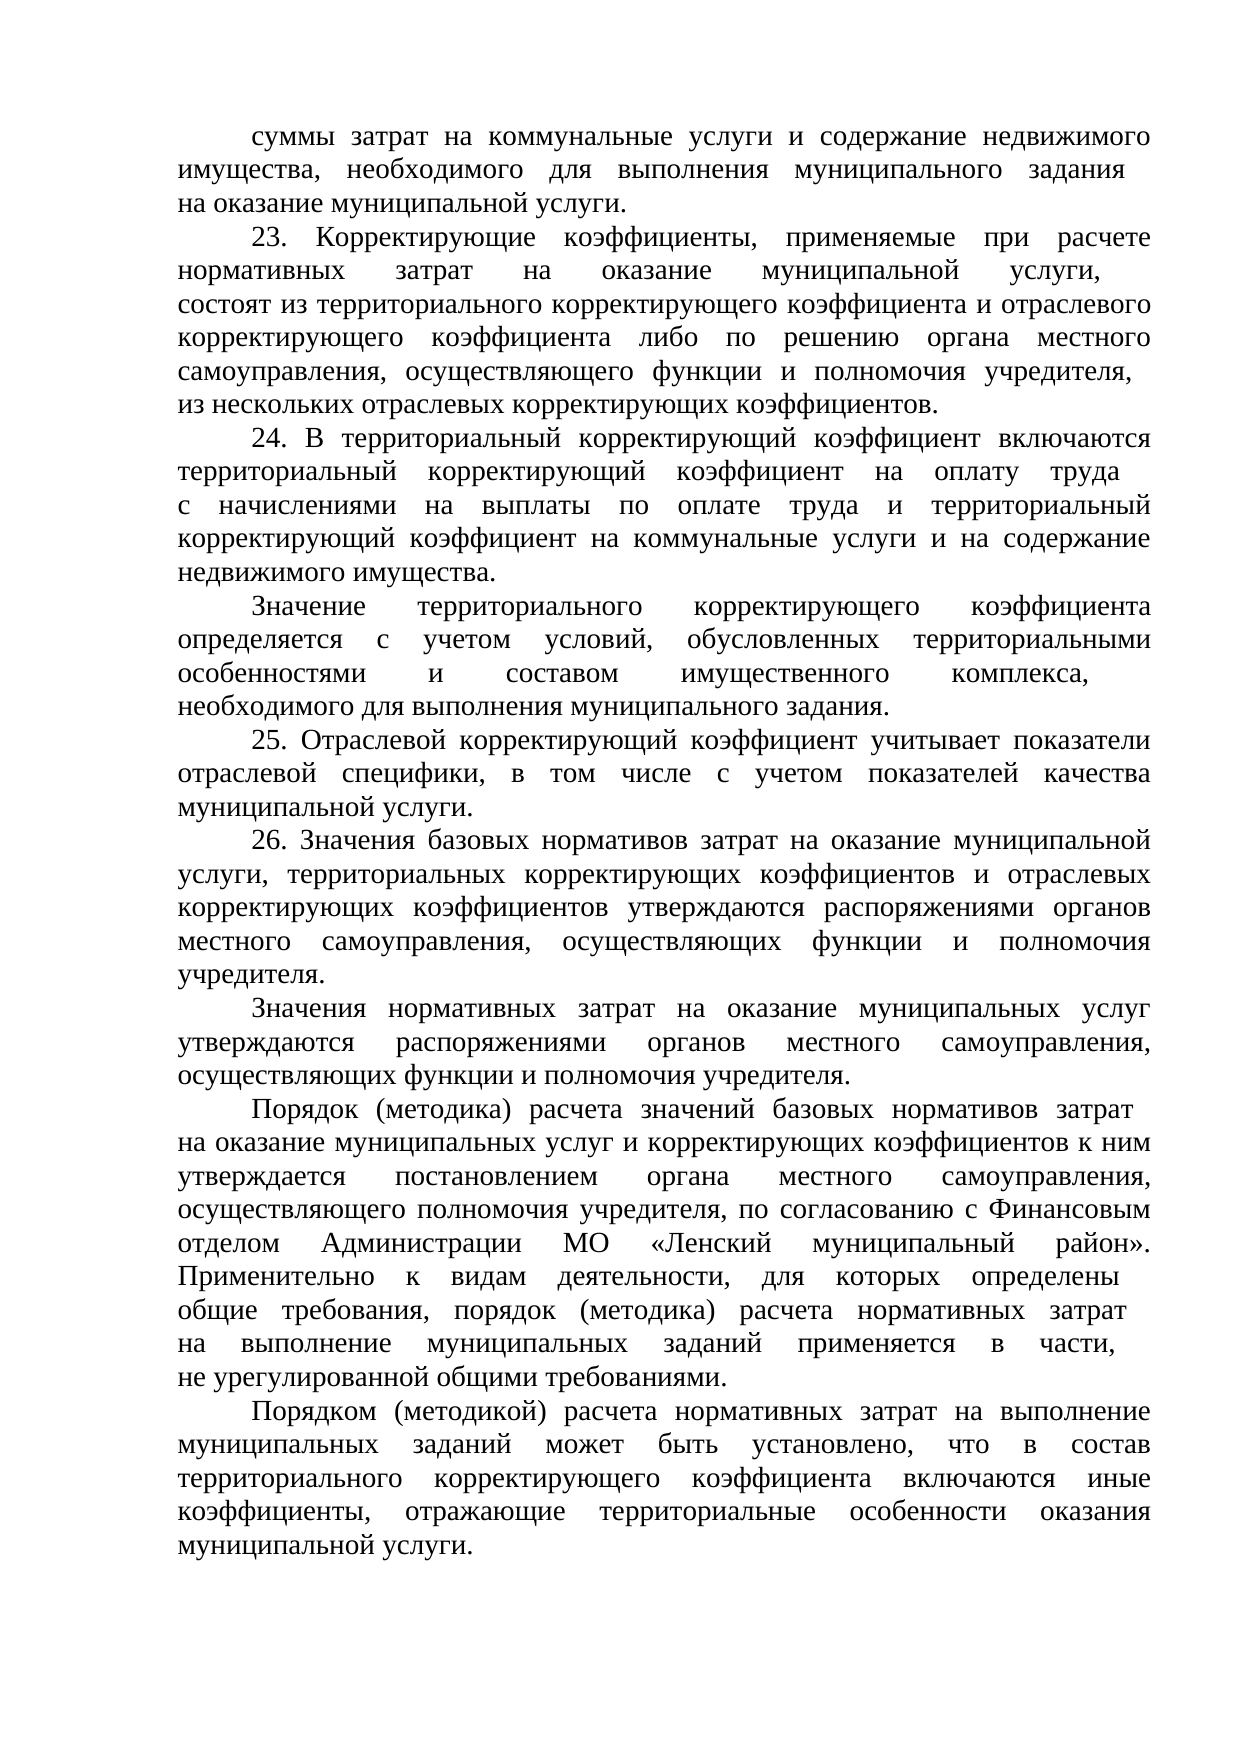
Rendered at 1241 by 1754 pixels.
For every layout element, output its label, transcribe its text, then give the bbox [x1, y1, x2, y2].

text 24. В территориальный корректирующий коэффициент включаются территориальный корректирующий коэффициент на оплату труда с начислениями на выплаты по оплате труда и территориальный корректирующий коэффициент на коммунальные услуги и на содержание недвижимого имущества. [177, 420, 1152, 588]
text 23. Корректирующие коэффициенты, применяемые при расчете нормативных затрат на оказание муниципальной услуги, состоят из территориального корректирующего коэффициента и отраслевого корректирующего коэффициента либо по решению органа местного самоуправления, осуществляющего функции и полномочия учредителя, из нескольких отраслевых корректирующих коэффициентов. [177, 219, 1152, 420]
text Порядок (методика) расчета значений базовых нормативов затрат на оказание муниципальных услуг и корректирующих коэффициентов к ним утверждается постановлением органа местного самоуправления, осуществляющего полномочия учредителя, по согласованию с Финансовым отделом Администрации МО «Ленский муниципальный район». Применительно к видам деятельности, для которых определены общие требования, порядок (методика) расчета нормативных затрат на выполнение муниципальных заданий применяется в части, не урегулированной общими требованиями. [177, 1091, 1152, 1393]
text 26. Значения базовых нормативов затрат на оказание муниципальной услуги, территориальных корректирующих коэффициентов и отраслевых корректирующих коэффициентов утверждаются распоряжениями органов местного самоуправления, осуществляющих функции и полномочия учредителя. [177, 822, 1152, 990]
text Значение территориального корректирующего коэффициента определяется с учетом условий, обусловленных территориальными особенностями и составом имущественного комплекса, необходимого для выполнения муниципального задания. [177, 588, 1152, 722]
text суммы затрат на коммунальные услуги и содержание недвижимого имущества, необходимого для выполнения муниципального задания на оказание муниципальной услуги. [177, 118, 1152, 219]
text Порядком (методикой) расчета нормативных затрат на выполнение муниципальных заданий может быть установлено, что в состав территориального корректирующего коэффициента включаются иные коэффициенты, отражающие территориальные особенности оказания муниципальной услуги. [177, 1393, 1152, 1560]
text Значения нормативных затрат на оказание муниципальных услуг утверждаются распоряжениями органов местного самоуправления, осуществляющих функции и полномочия учредителя. [177, 990, 1152, 1091]
text 25. Отраслевой корректирующий коэффициент учитывает показатели отраслевой специфики, в том числе с учетом показателей качества муниципальной услуги. [177, 722, 1152, 822]
